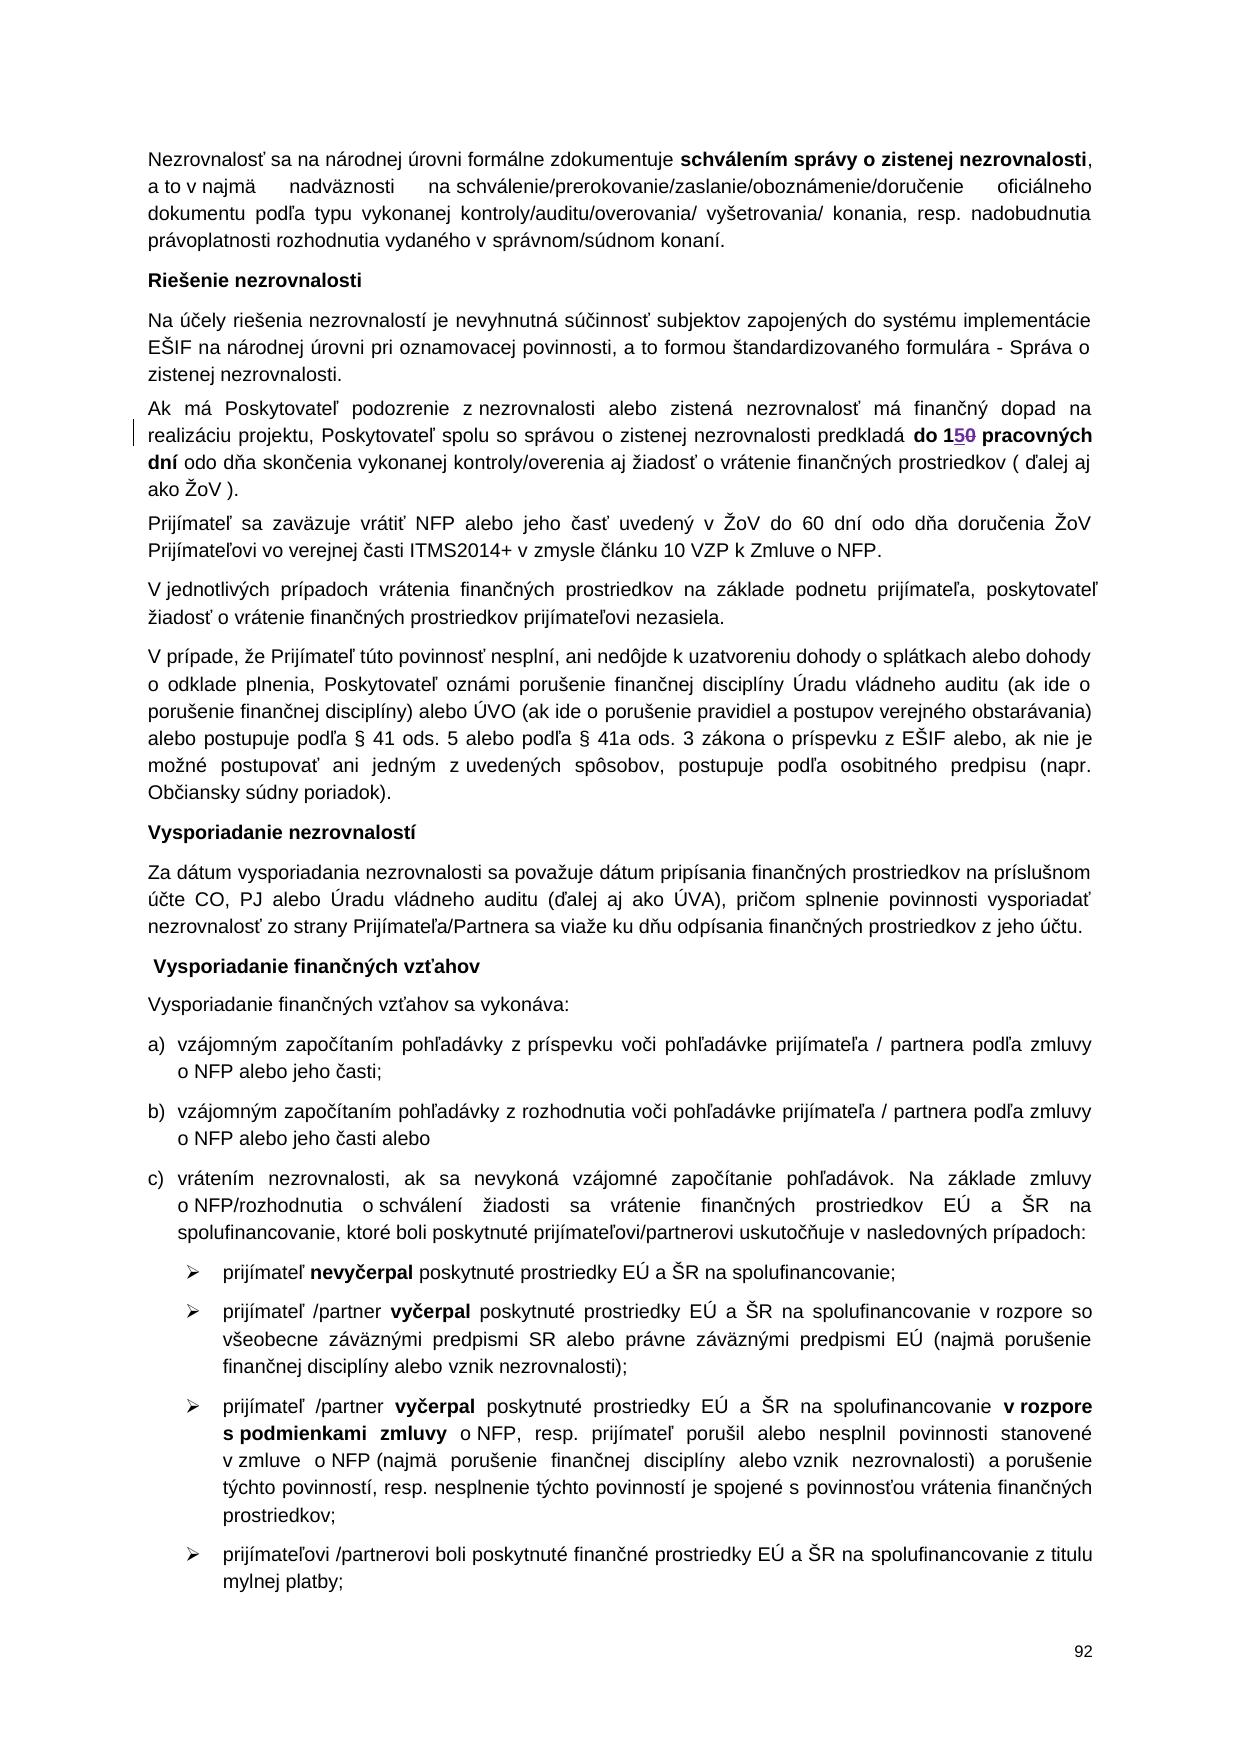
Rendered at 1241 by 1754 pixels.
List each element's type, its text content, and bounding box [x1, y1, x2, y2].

text Vysporiadanie nezrovnalostí [148, 821, 1092, 843]
text Nezrovnalosť sa na národnej úrovni formálne zdokumentuje schválením správy o zistenej nezrovnalosti, a to v najmä nadväznosti na schválenie/prerokovanie/zaslanie/oboznámenie/doručenie oficiálneho dokumentu podľa typu vykonanej kontroly/auditu/overovania/ vyšetrovania/ konania, resp. nadobudnutia právoplatnosti rozhodnutia vydaného v správnom/súdnom konaní. [148, 148, 1092, 252]
text Vysporiadanie finančných vzťahov sa vykonáva: [148, 993, 1092, 1016]
text V prípade, že Prijímateľ túto povinnosť nesplní, ani nedôjde k uzatvoreniu dohody o splátkach alebo dohody o odklade plnenia, Poskytovateľ oznámi porušenie finančnej disciplíny Úradu vládneho auditu (ak ide o porušenie finančnej disciplíny) alebo ÚVO (ak ide o porušenie pravidiel a postupov verejného obstarávania) alebo postupuje podľa § 41 ods. 5 alebo podľa § 41a ods. 3 zákona o príspevku z EŠIF alebo, ak nie je možné postupovať ani jedným z uvedených spôsobov, postupuje podľa osobitného predpisu (napr. Občiansky súdny poriadok). [148, 645, 1092, 804]
text V jednotlivých prípadoch vrátenia finančných prostriedkov na základe podnetu prijímateľa, poskytovateľ žiadosť o vrátenie finančných prostriedkov prijímateľovi nezasiela. [148, 578, 1098, 628]
text Ak má Poskytovateľ podozrenie z nezrovnalosti alebo zistená nezrovnalosť má finančný dopad na realizáciu projektu, Poskytovateľ spolu so správou o zistenej nezrovnalosti predkladá do 1 pracovných dní odo dňa skončenia vykonanej kontroly/overenia aj žiadosť o vrátenie finančných prostriedkov ( ďalej aj ako ŽoV ). [148, 396, 1092, 501]
text Vysporiadanie finančných vzťahov [148, 954, 1092, 977]
text Na účely riešenia nezrovnalostí je nevyhnutná súčinnosť subjektov zapojených do systému implementácie EŠIF na národnej úrovni pri oznamovacej povinnosti, a to formou štandardizovaného formulára - Správa o zistenej nezrovnalosti. [148, 309, 1092, 386]
text Za dátum vysporiadania nezrovnalosti sa považuje dátum pripísania finančných prostriedkov na príslušnom účte CO, PJ alebo Úradu vládneho auditu (ďalej aj ako ÚVA), pričom splnenie povinnosti vysporiadať nezrovnalosť zo strany Prijímateľa/Partnera sa viaže ku dňu odpísania finančných prostriedkov z jeho účtu. [148, 861, 1092, 938]
list prijímateľ /partner vyčerpal poskytnuté prostriedky EÚ a ŠR na spolufinancovanie v rozpore s podmienkami zmluvy o NFP, resp. prijímateľ porušil alebo nesplnil povinnosti stanovené v zmluve o NFP (najmä porušenie finančnej disciplíny alebo vznik nezrovnalosti) a porušenie týchto povinností, resp. nesplnenie týchto povinností je spojené s povinnosťou vrátenia finančných prostriedkov; [185, 1394, 1092, 1526]
list prijímateľ nevyčerpal poskytnuté prostriedky EÚ a ŠR na spolufinancovanie; [185, 1261, 1092, 1283]
list prijímateľovi /partnerovi boli poskytnuté finančné prostriedky EÚ a ŠR na spolufinancovanie z titulu mylnej platby; [185, 1543, 1092, 1593]
list vrátením nezrovnalosti, ak sa nevykoná vzájomné započítanie pohľadávok. Na základe zmluvy o NFP/rozhodnutia o schválení žiadosti sa vrátenie finančných prostriedkov EÚ a ŠR na spolufinancovanie, ktoré boli poskytnuté prijímateľovi/partnerovi uskutočňuje v nasledovných prípadoch: [148, 1167, 1092, 1244]
list vzájomným započítaním pohľadávky z príspevku voči pohľadávke prijímateľa / partnera podľa zmluvy o NFP alebo jeho časti; [148, 1033, 1092, 1083]
list vzájomným započítaním pohľadávky z rozhodnutia voči pohľadávke prijímateľa / partnera podľa zmluvy o NFP alebo jeho časti alebo [148, 1100, 1092, 1149]
list prijímateľ /partner vyčerpal poskytnuté prostriedky EÚ a ŠR na spolufinancovanie v rozpore so všeobecne záväznými predpismi SR alebo právne záväznými predpismi EÚ (najmä porušenie finančnej disciplíny alebo vznik nezrovnalosti); [185, 1300, 1092, 1378]
text Riešenie nezrovnalosti [148, 269, 1092, 292]
text Prijímateľ sa zaväzuje vrátiť NFP alebo jeho časť uvedený v ŽoV do 60 dní odo dňa doručenia ŽoV Prijímateľovi vo verejnej časti ITMS2014+ v zmysle článku 10 VZP k Zmluve o NFP. [148, 511, 1092, 561]
